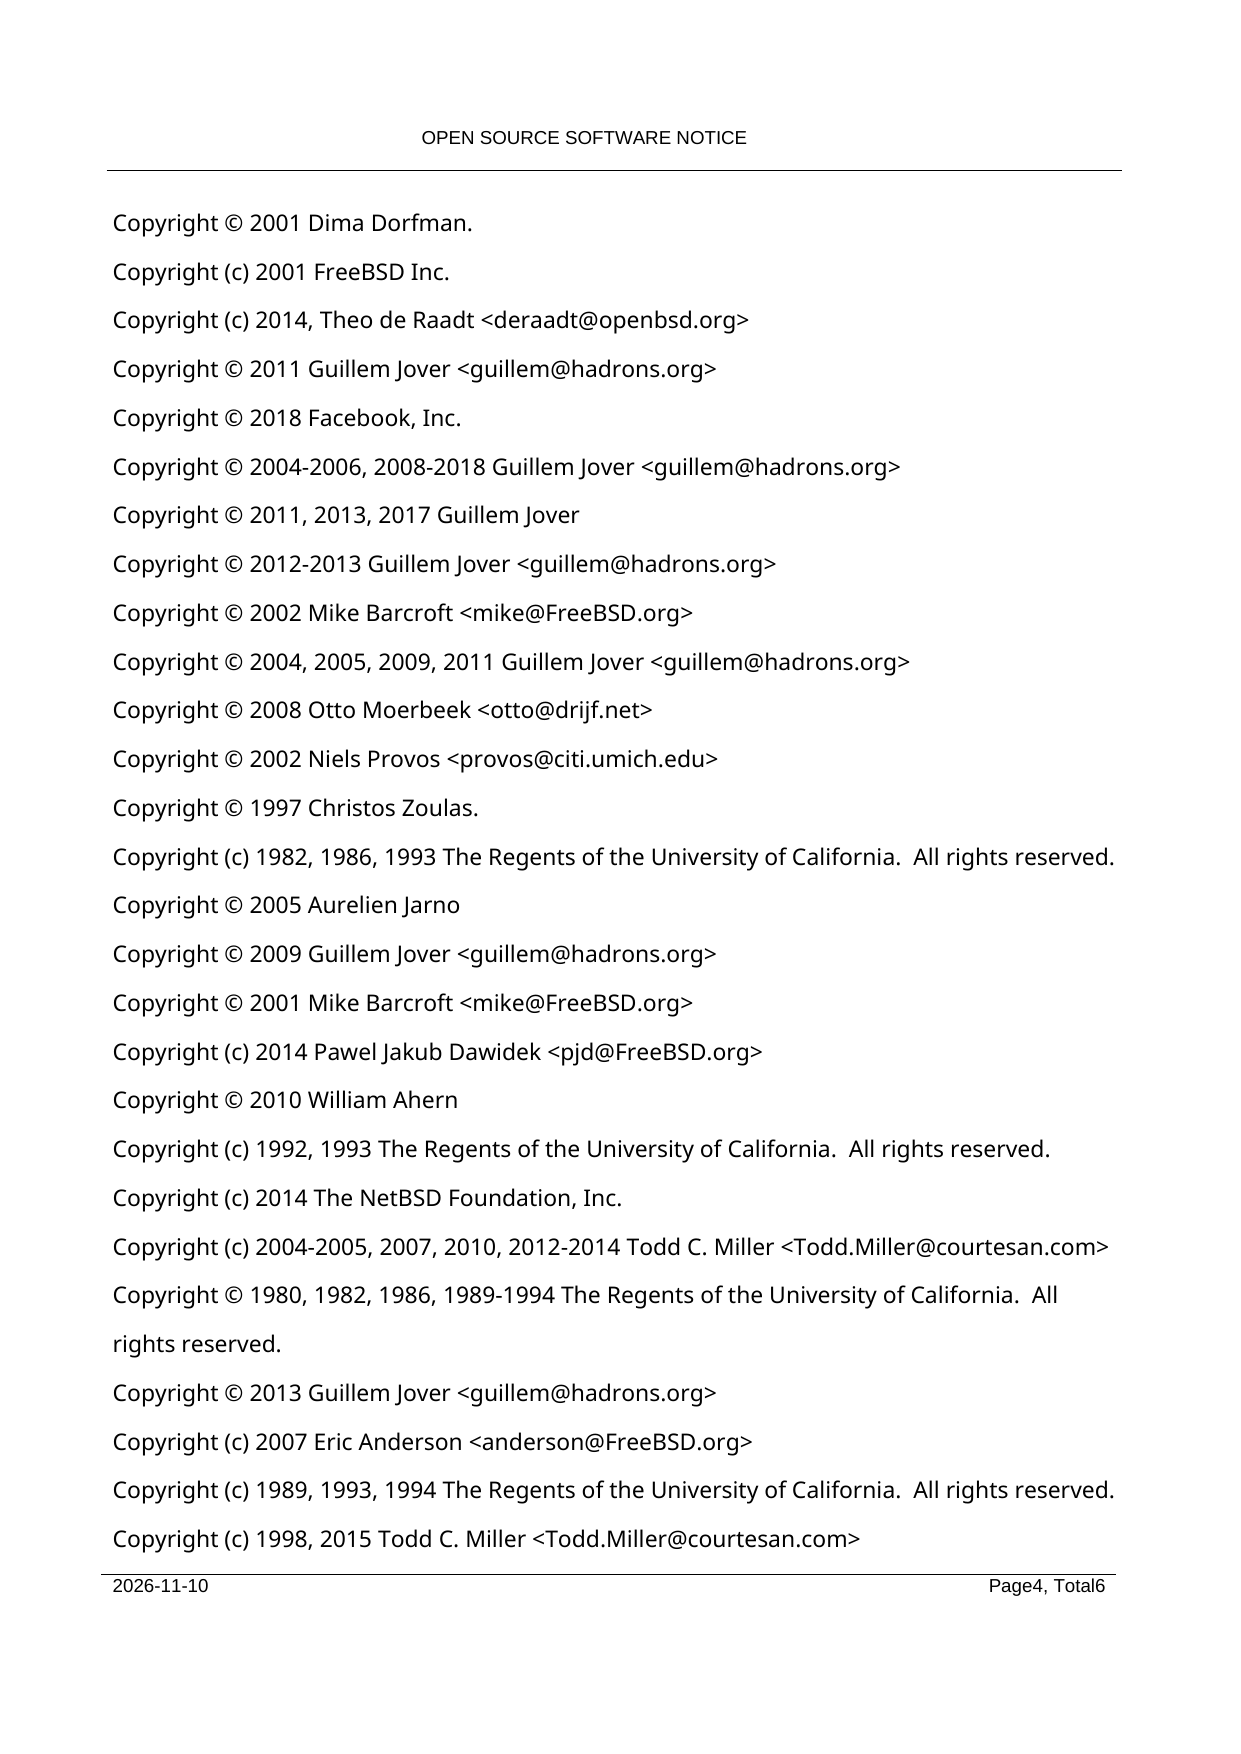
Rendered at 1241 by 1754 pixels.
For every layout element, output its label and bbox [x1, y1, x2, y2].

text [112, 206, 1128, 1555]
